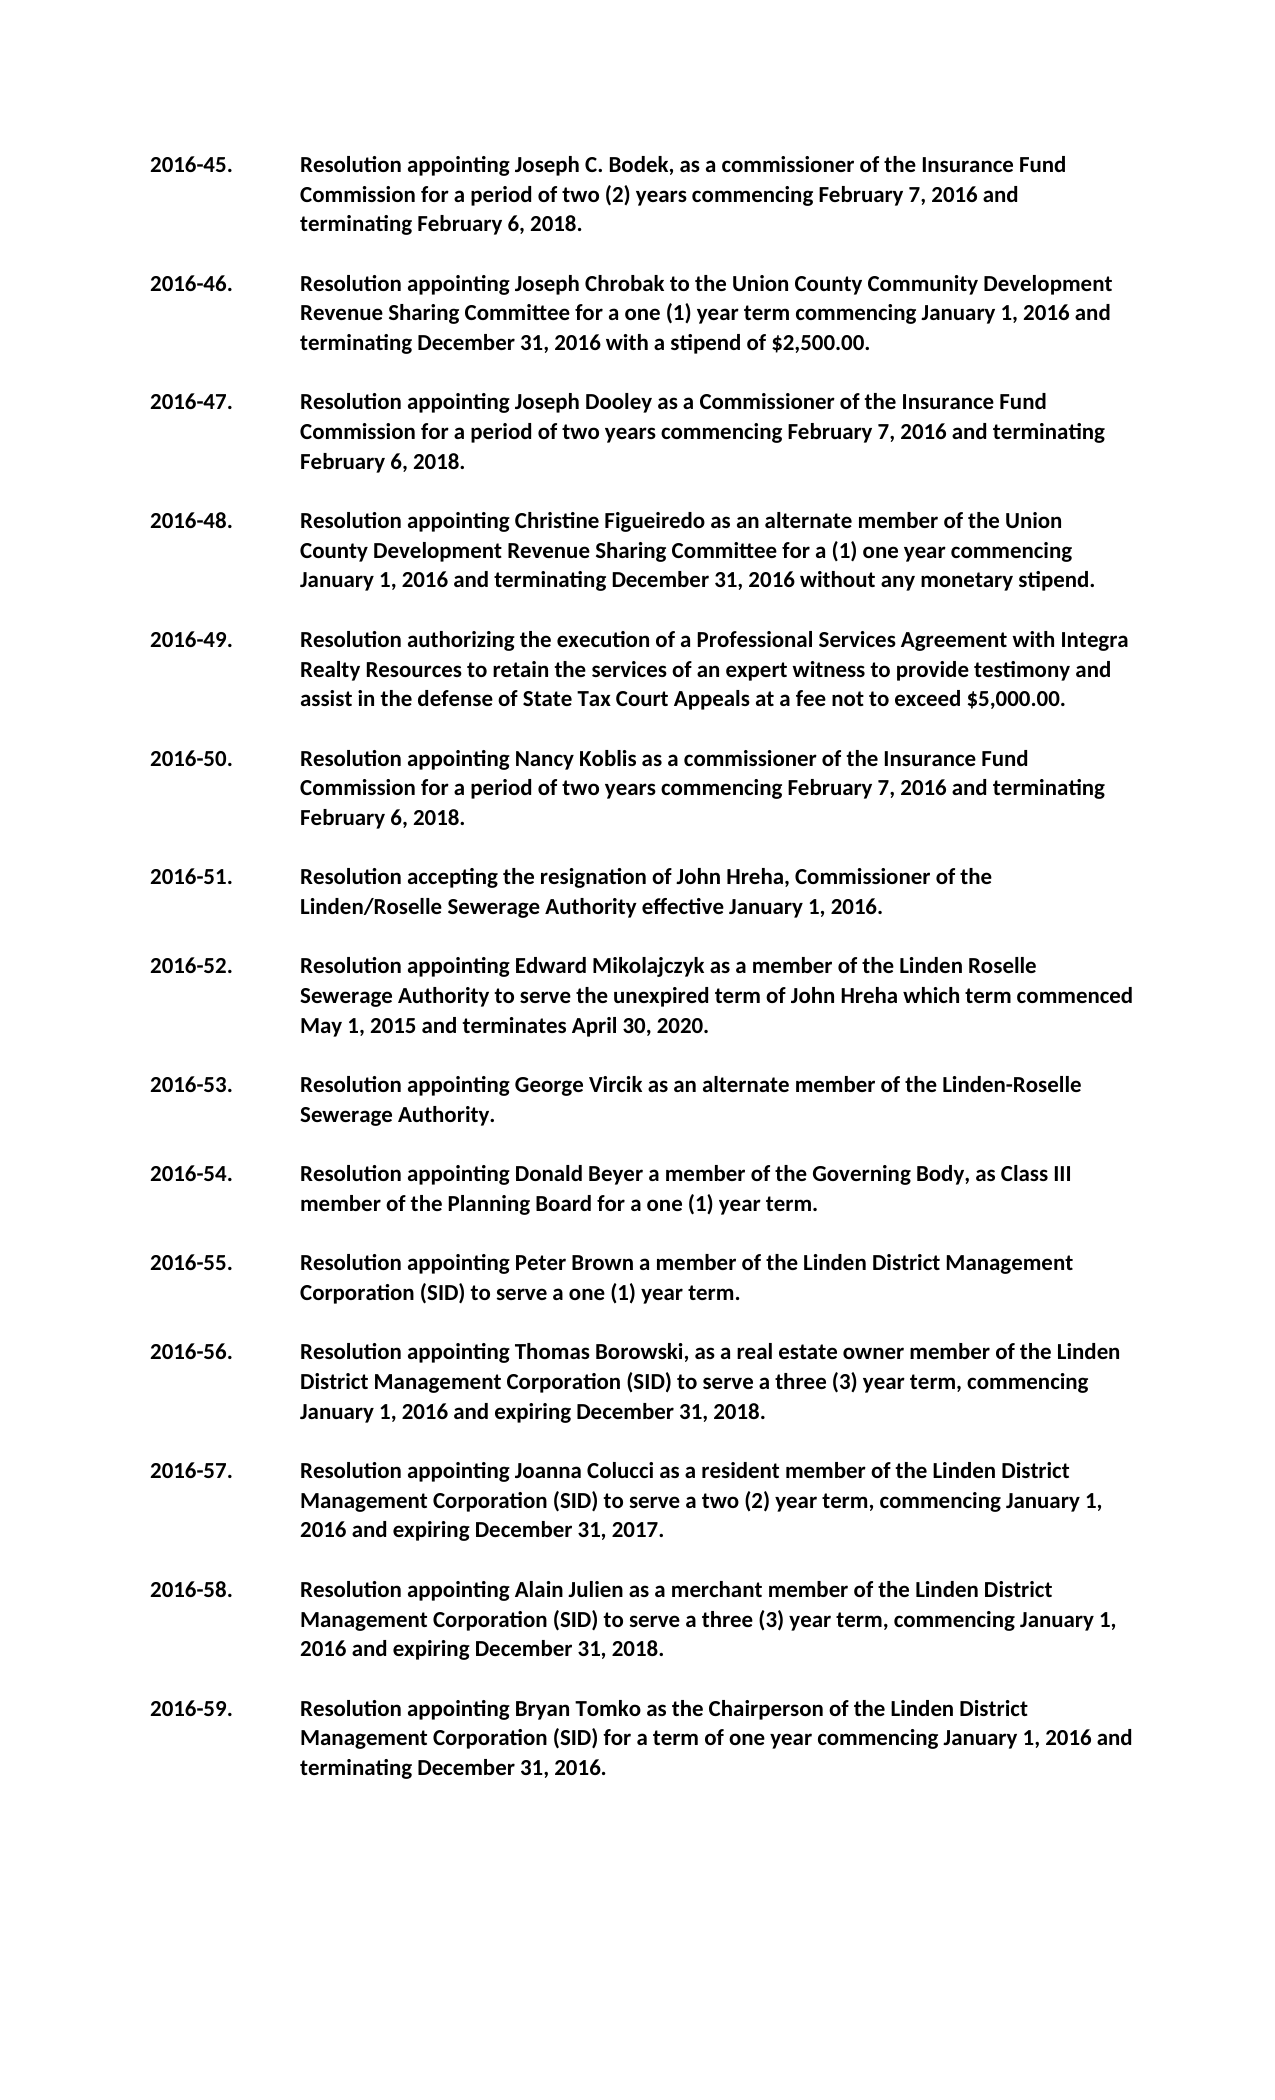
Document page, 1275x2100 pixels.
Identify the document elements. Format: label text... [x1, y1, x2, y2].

text 2016-57. Resolution appointing Joanna Colucci as a resident member of the Linden District Management Corporation (SID) to serve a two (2) year term, commencing January 1, 2016 and expiring December 31, 2017. [150, 1456, 1134, 1544]
text 2016-45. Resolution appointing Joseph C. Bodek, as a commissioner of the Insurance Fund Commission for a period of two (2) years commencing February 7, 2016 and terminating February 6, 2018. [150, 150, 1134, 237]
text 2016-56. Resolution appointing Thomas Borowski, as a real estate owner member of the Linden District Management Corporation (SID) to serve a three (3) year term, commencing January 1, 2016 and expiring December 31, 2018. [150, 1337, 1134, 1425]
text 2016-51. Resolution accepting the resignation of John Hreha, Commissioner of the Linden/Roselle Sewerage Authority effective January 1, 2016. [150, 862, 1134, 920]
text 2016-59. Resolution appointing Bryan Tomko as the Chairperson of the Linden District Management Corporation (SID) for a term of one year commencing January 1, 2016 and terminating December 31, 2016. [150, 1694, 1134, 1781]
text 2016-50. Resolution appointing Nancy Koblis as a commissioner of the Insurance Fund Commission for a period of two years commencing February 7, 2016 and terminating February 6, 2018. [150, 744, 1134, 831]
text 2016-54. Resolution appointing Donald Beyer a member of the Governing Body, as Class III member of the Planning Board for a one (1) year term. [150, 1159, 1134, 1217]
text 2016-55. Resolution appointing Peter Brown a member of the Linden District Management Corporation (SID) to serve a one (1) year term. [150, 1248, 1134, 1306]
text 2016-46. Resolution appointing Joseph Chrobak to the Union County Community Development Revenue Sharing Committee for a one (1) year term commencing January 1, 2016 and terminating December 31, 2016 with a stipend of $2,500.00. [150, 269, 1134, 356]
text 2016-52. Resolution appointing Edward Mikolajczyk as a member of the Linden Roselle Sewerage Authority to serve the unexpired term of John Hreha which term commenced May 1, 2015 and terminates April 30, 2020. [150, 952, 1134, 1039]
text 2016-47. Resolution appointing Joseph Dooley as a Commissioner of the Insurance Fund Commission for a period of two years commencing February 7, 2016 and terminating February 6, 2018. [150, 387, 1134, 475]
text 2016-58. Resolution appointing Alain Julien as a merchant member of the Linden District Management Corporation (SID) to serve a three (3) year term, commencing January 1, 2016 and expiring December 31, 2018. [150, 1575, 1134, 1662]
text 2016-49. Resolution authorizing the execution of a Professional Services Agreement with Integra Realty Resources to retain the services of an expert witness to provide testimony and assist in the defense of State Tax Court Appeals at a fee not to exceed $5,000.00. [150, 625, 1134, 712]
text 2016-48. Resolution appointing Christine Figueiredo as an alternate member of the Union County Development Revenue Sharing Committee for a (1) one year commencing January 1, 2016 and terminating December 31, 2016 without any monetary stipend. [150, 506, 1134, 594]
text 2016-53. Resolution appointing George Vircik as an alternate member of the Linden-Roselle Sewerage Authority. [150, 1070, 1134, 1128]
